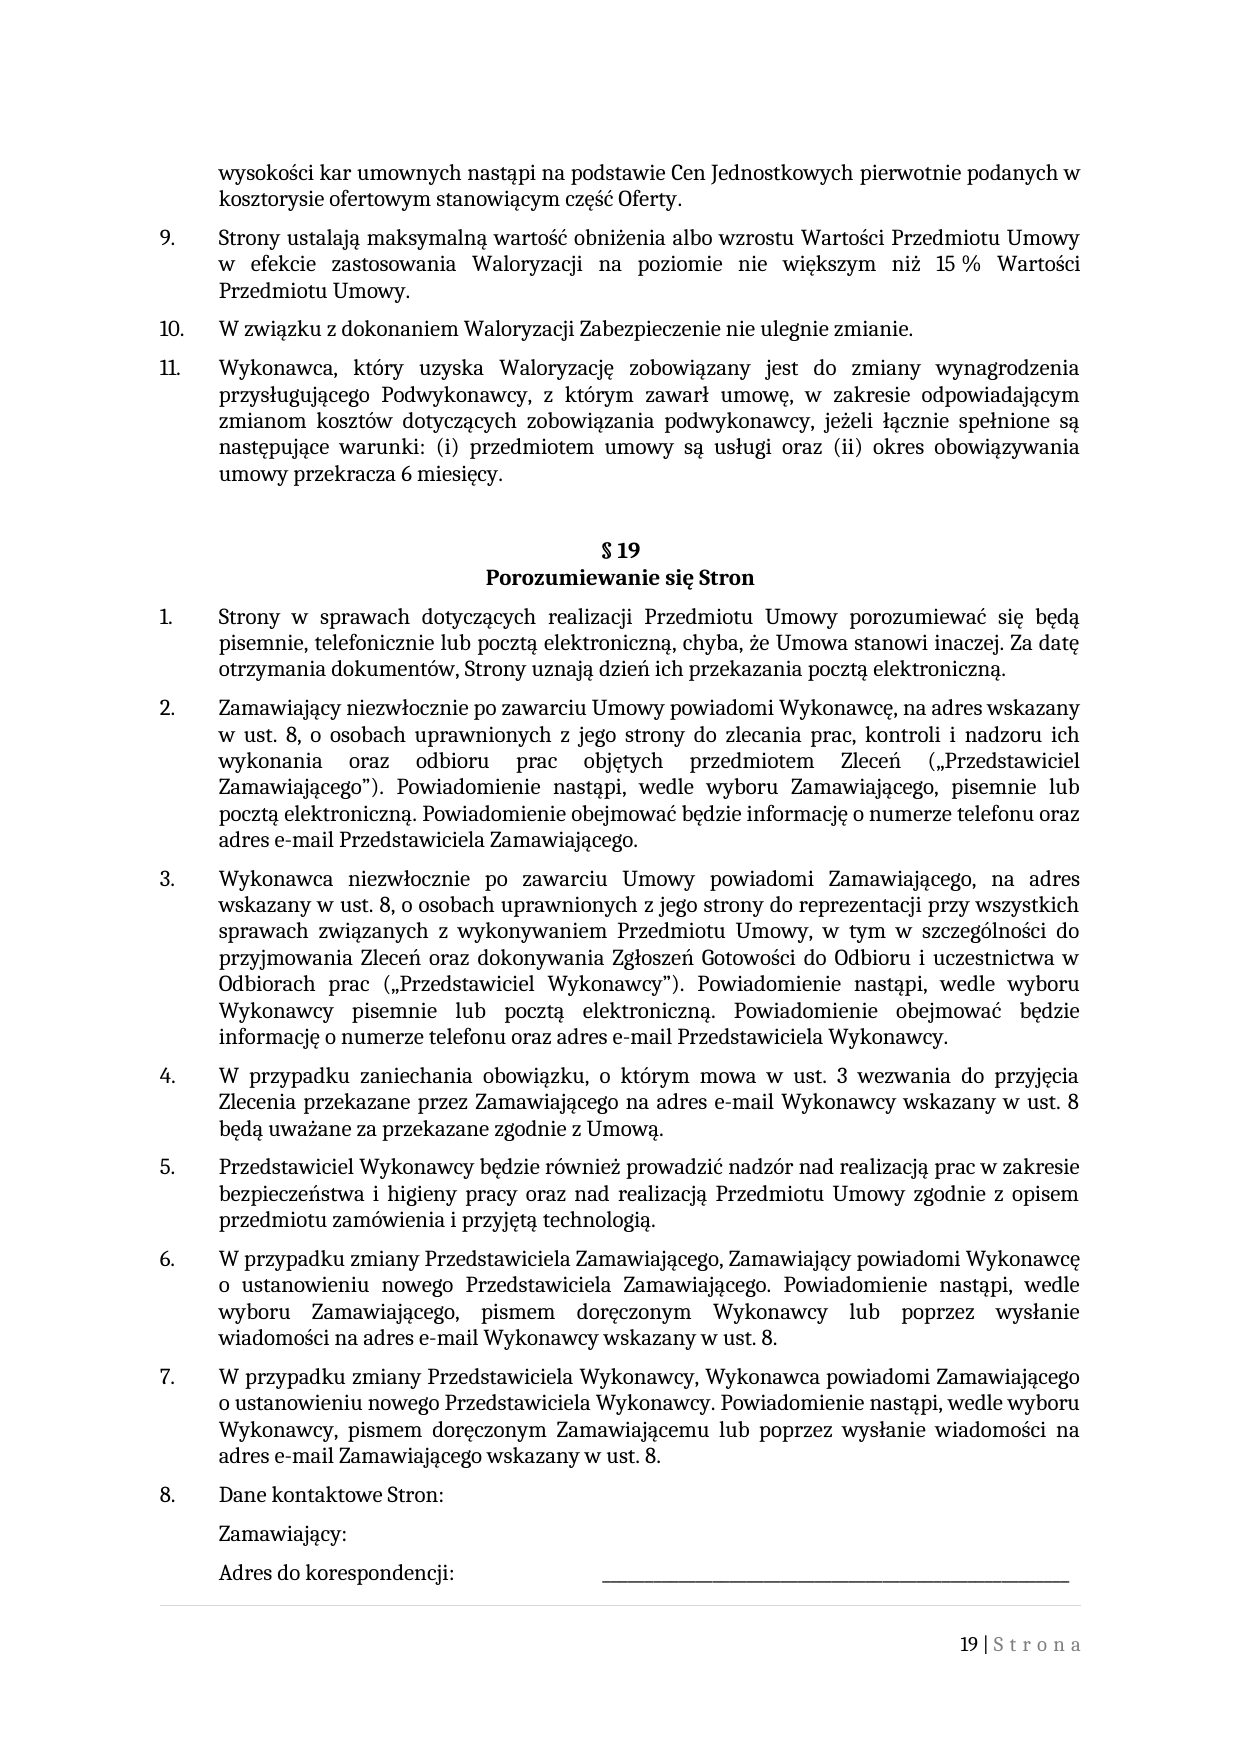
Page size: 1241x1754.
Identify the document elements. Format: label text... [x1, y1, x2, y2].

list W przypadku zaniechania obowiązku, o którym mowa w ust. 3 wezwania do przyjęcia Zlecenia przekazane przez Zamawiającego na adres e-mail Wykonawcy wskazany w ust. 8 będą uważane za przekazane zgodnie z Umową. [159, 1063, 1081, 1142]
text 10. W związku z dokonaniem Waloryzacji Zabezpieczenie nie ulegnie zmianie. [159, 316, 1081, 343]
list Wykonawca niezwłocznie po zawarciu Umowy powiadomi Zamawiającego, na adres wskazany w ust. 8, o osobach uprawnionych z jego strony do reprezentacji przy wszystkich sprawach związanych z wykonywaniem Przedmiotu Umowy, w tym w szczególności do przyjmowania Zleceń oraz dokonywania Zgłoszeń Gotowości do Odbioru i uczestnictwa w Odbiorach prac („Przedstawiciel Wykonawcy”). Powiadomienie nastąpi, wedle wyboru Wykonawcy pisemnie lub pocztą elektroniczną. Powiadomienie obejmować będzie informację o numerze telefonu oraz adres e-mail Przedstawiciela Wykonawcy. [159, 866, 1081, 1050]
text 9. Strony ustalają maksymalną wartość obniżenia albo wzrostu Wartości Przedmiotu Umowy w efekcie zastosowania Waloryzacji na poziomie nie większym niż 15 % Wartości Przedmiotu Umowy. [159, 225, 1081, 304]
list Strony w sprawach dotyczących realizacji Przedmiotu Umowy porozumiewać się będą pisemnie, telefonicznie lub pocztą elektroniczną, chyba, że Umowa stanowi inaczej. Za datę otrzymania dokumentów, Strony uznają dzień ich przekazania pocztą elektroniczną. [159, 603, 1081, 682]
list Zamawiający niezwłocznie po zawarciu Umowy powiadomi Wykonawcę, na adres wskazany w ust. 8, o osobach uprawnionych z jego strony do zlecania prac, kontroli i nadzoru ich wykonania oraz odbioru prac objętych przedmiotem Zleceń („Przedstawiciel Zamawiającego”). Powiadomienie nastąpi, wedle wyboru Zamawiającego, pisemnie lub pocztą elektroniczną. Powiadomienie obejmować będzie informację o numerze telefonu oraz adres e-mail Przedstawiciela Zamawiającego. [159, 695, 1081, 853]
list Przedstawiciel Wykonawcy będzie również prowadzić nadzór nad realizacją prac w zakresie bezpieczeństwa i higieny pracy oraz nad realizacją Przedmiotu Umowy zgodnie z opisem przedmiotu zamówienia i przyjętą technologią. [159, 1154, 1081, 1233]
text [218, 1559, 1081, 1586]
list W przypadku zmiany Przedstawiciela Wykonawcy, Wykonawca powiadomi Zamawiającego o ustanowieniu nowego Przedstawiciela Wykonawcy. Powiadomienie nastąpi, wedle wyboru Wykonawcy, pismem doręczonym Zamawiającemu lub poprzez wysłanie wiadomości na adres e-mail Zamawiającego wskazany w ust. 8. [159, 1364, 1081, 1469]
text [159, 159, 1081, 212]
text Zamawiający: [218, 1520, 1081, 1547]
list Dane kontaktowe Stron: [159, 1482, 1081, 1508]
text 11. Wykonawca, który uzyska Waloryzację zobowiązany jest do zmiany wynagrodzenia przysługującego Podwykonawcy, z którym zawarł umowę, w zakresie odpowiadającym zmianom kosztów dotyczących zobowiązania podwykonawcy, jeżeli łącznie spełnione są następujące warunki: (i) przedmiotem umowy są usługi oraz (ii) okres obowiązywania umowy przekracza 6 miesięcy. [159, 355, 1081, 487]
list W przypadku zmiany Przedstawiciela Zamawiającego, Zamawiający powiadomi Wykonawcę o ustanowieniu nowego Przedstawiciela Zamawiającego. Powiadomienie nastąpi, wedle wyboru Zamawiającego, pismem doręczonym Wykonawcy lub poprzez wysłanie wiadomości na adres e-mail Wykonawcy wskazany w ust. 8. [159, 1246, 1081, 1351]
text § 19 Porozumiewanie się Stron [159, 538, 1081, 591]
